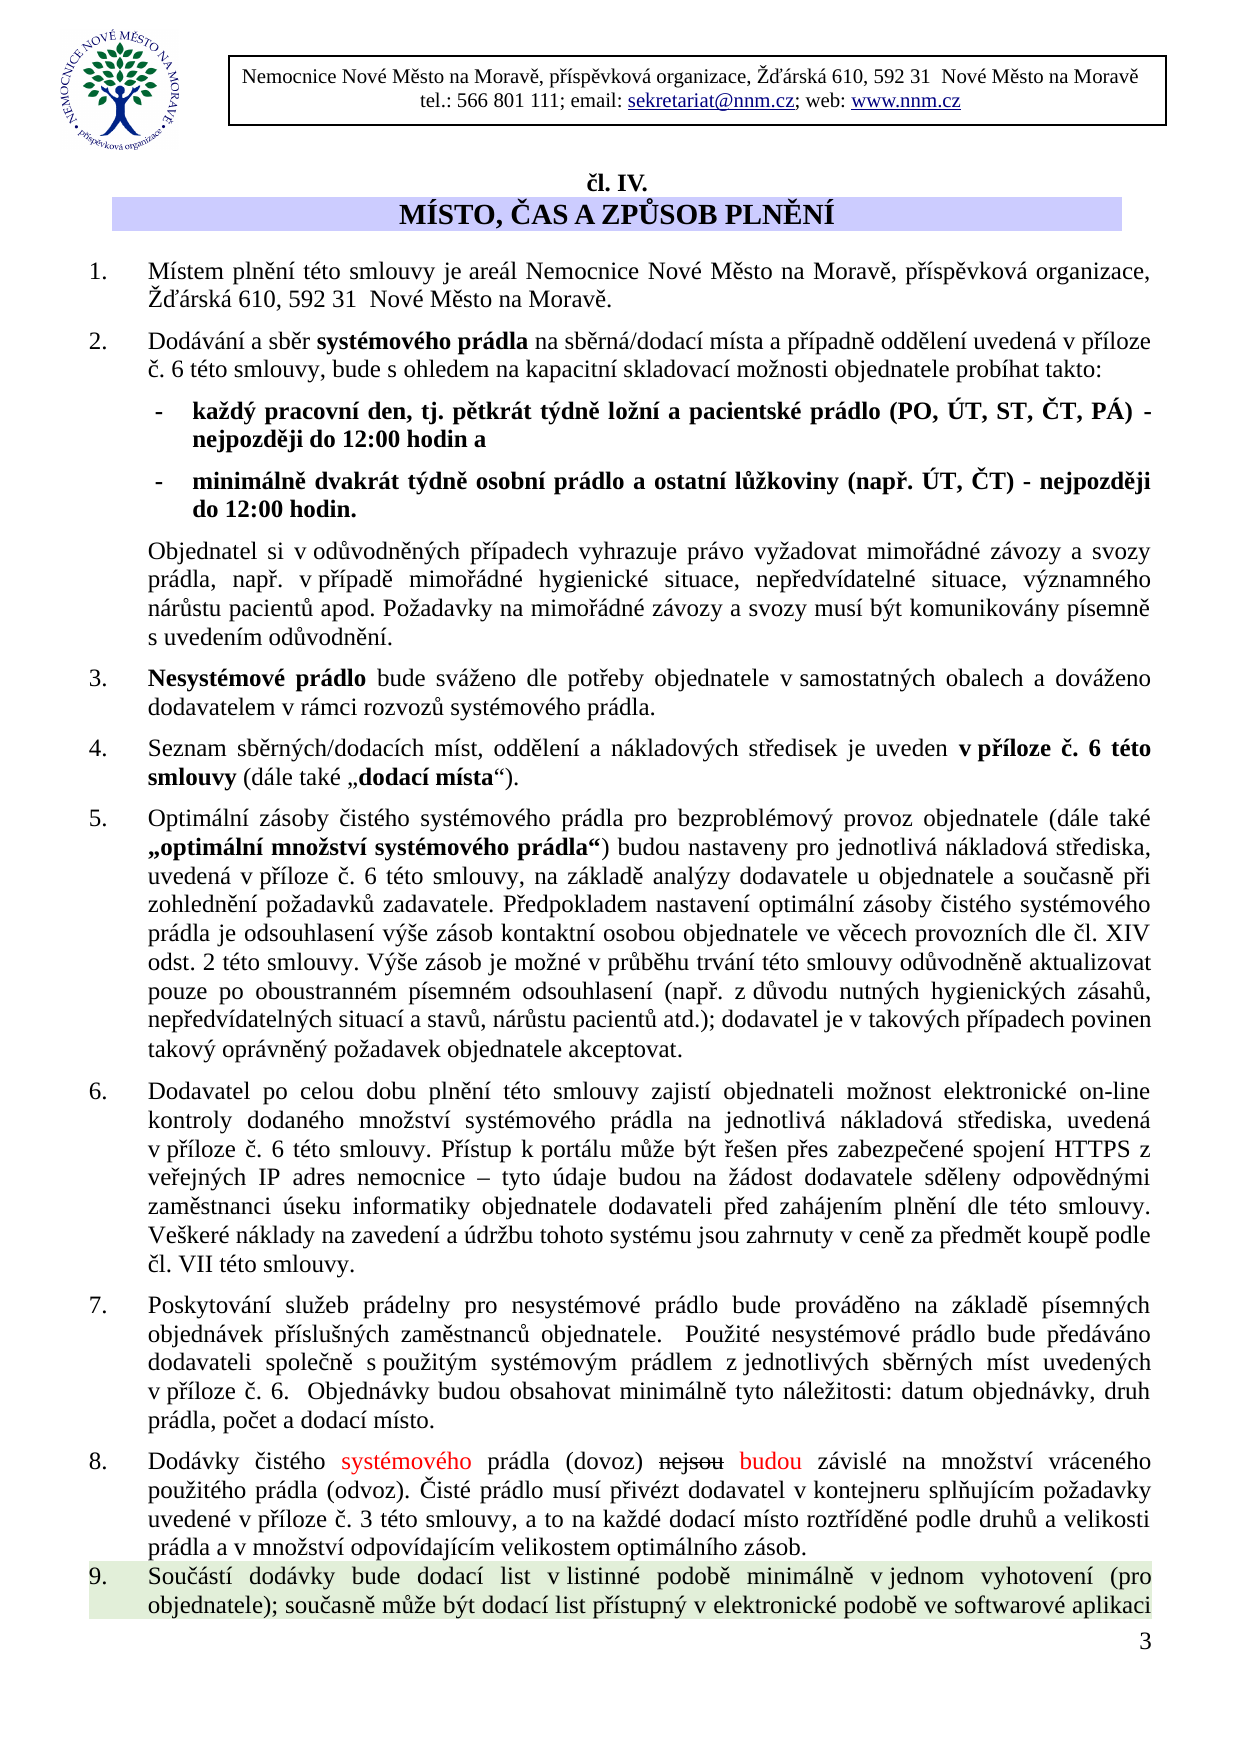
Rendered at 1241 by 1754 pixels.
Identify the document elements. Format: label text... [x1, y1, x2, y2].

picture [60, 29, 179, 150]
text Objednatel si v odůvodněných případech vyhrazuje právo vyžadovat mimořádné závozy a svozy prádla, např. v případě mimořádné hygienické situace, nepředvídatelné situace, významného nárůstu pacientů apod. Požadavky na mimořádné závozy a svozy musí být komunikovány písemně s uvedením odůvodnění. [148, 536, 1152, 651]
list Dodávání a sběr systémového prádla na sběrná/dodací místa a případně oddělení uvedená v příloze č. 6 této smlouvy, bude s ohledem na kapacitní skladovací možnosti objednatele probíhat takto: [89, 326, 1152, 383]
list Nesystémové prádlo bude sváženo dle potřeby objednatele v samostatných obalech a dováženo dodavatelem v rámci rozvozů systémového prádla. [89, 663, 1152, 721]
list Optimální zásoby čistého systémového prádla pro bezproblémový provoz objednatele (dále také „optimální množství systémového prádla“) budou nastaveny pro jednotlivá nákladová střediska, uvedená v příloze č. 6 této smlouvy, na základě analýzy dodavatele u objednatele a současně při zohlednění požadavků zadavatele. Předpokladem nastavení optimální zásoby čistého systémového prádla je odsouhlasení výše zásob kontaktní osobou objednatele ve věcech provozních dle čl. XIV odst. 2 této smlouvy. Výše zásob je možné v průběhu trvání této smlouvy odůvodněně aktualizovat pouze po oboustranném písemném odsouhlasení (např. z důvodu nutných hygienických zásahů, nepředvídatelných situací a stavů, nárůstu pacientů atd.); dodavatel je v takových případech povinen takový oprávněný požadavek objednatele akceptovat. [89, 803, 1152, 1064]
text čl. IV. [112, 168, 1122, 197]
list minimálně dvakrát týdně osobní prádlo a ostatní lůžkoviny (např. ÚT, ČT) - nejpozději do 12:00 hodin. [154, 466, 1152, 523]
list Seznam sběrných/dodacích míst, oddělení a nákladových středisek je uveden v příloze č. 6 této smlouvy (dále také „dodací místa“). [89, 733, 1152, 791]
text MÍSTO, ČAS A ZPŮSOB PLNĚNÍ [112, 197, 1122, 231]
list Místem plnění této smlouvy je areál Nemocnice Nové Město na Moravě, příspěvková organizace, Žďárská 610, 592 31 Nové Město na Moravě. [89, 256, 1152, 313]
list Poskytování služeb prádelny pro nesystémové prádlo bude prováděno na základě písemných objednávek příslušných zaměstnanců objednatele. Použité nesystémové prádlo bude předáváno dodavateli společně s použitým systémovým prádlem z jednotlivých sběrných míst uvedených v příloze č. 6. Objednávky budou obsahovat minimálně tyto náležitosti: datum objednávky, druh prádla, počet a dodací místo. [89, 1290, 1152, 1434]
list každý pracovní den, tj. pětkrát týdně ložní a pacientské prádlo (PO, ÚT, ST, ČT, PÁ) - nejpozději do 12:00 hodin a [154, 396, 1152, 453]
list Dodavatel po celou dobu plnění této smlouvy zajistí objednateli možnost elektronické on-line kontroly dodaného množství systémového prádla na jednotlivá nákladová střediska, uvedená v příloze č. 6 této smlouvy. Přístup k portálu může být řešen přes zabezpečené spojení HTTPS z veřejných IP adres nemocnice – tyto údaje budou na žádost dodavatele sděleny odpovědnými zaměstnanci úseku informatiky objednatele dodavateli před zahájením plnění dle této smlouvy. Veškeré náklady na zavedení a údržbu tohoto systému jsou zahrnuty v ceně za předmět koupě podle čl. VII této smlouvy. [89, 1076, 1152, 1277]
list Dodávky čistého systémového prádla (dovoz) nejsou budou závislé na množství vráceného použitého prádla (odvoz). Čisté prádlo musí přivézt dodavatel v kontejneru splňujícím požadavky uvedené v příloze č. 3 této smlouvy, a to na každé dodací místo roztříděné podle druhů a velikosti prádla a v množství odpovídajícím velikostem optimálního zásob. [89, 1446, 1152, 1561]
